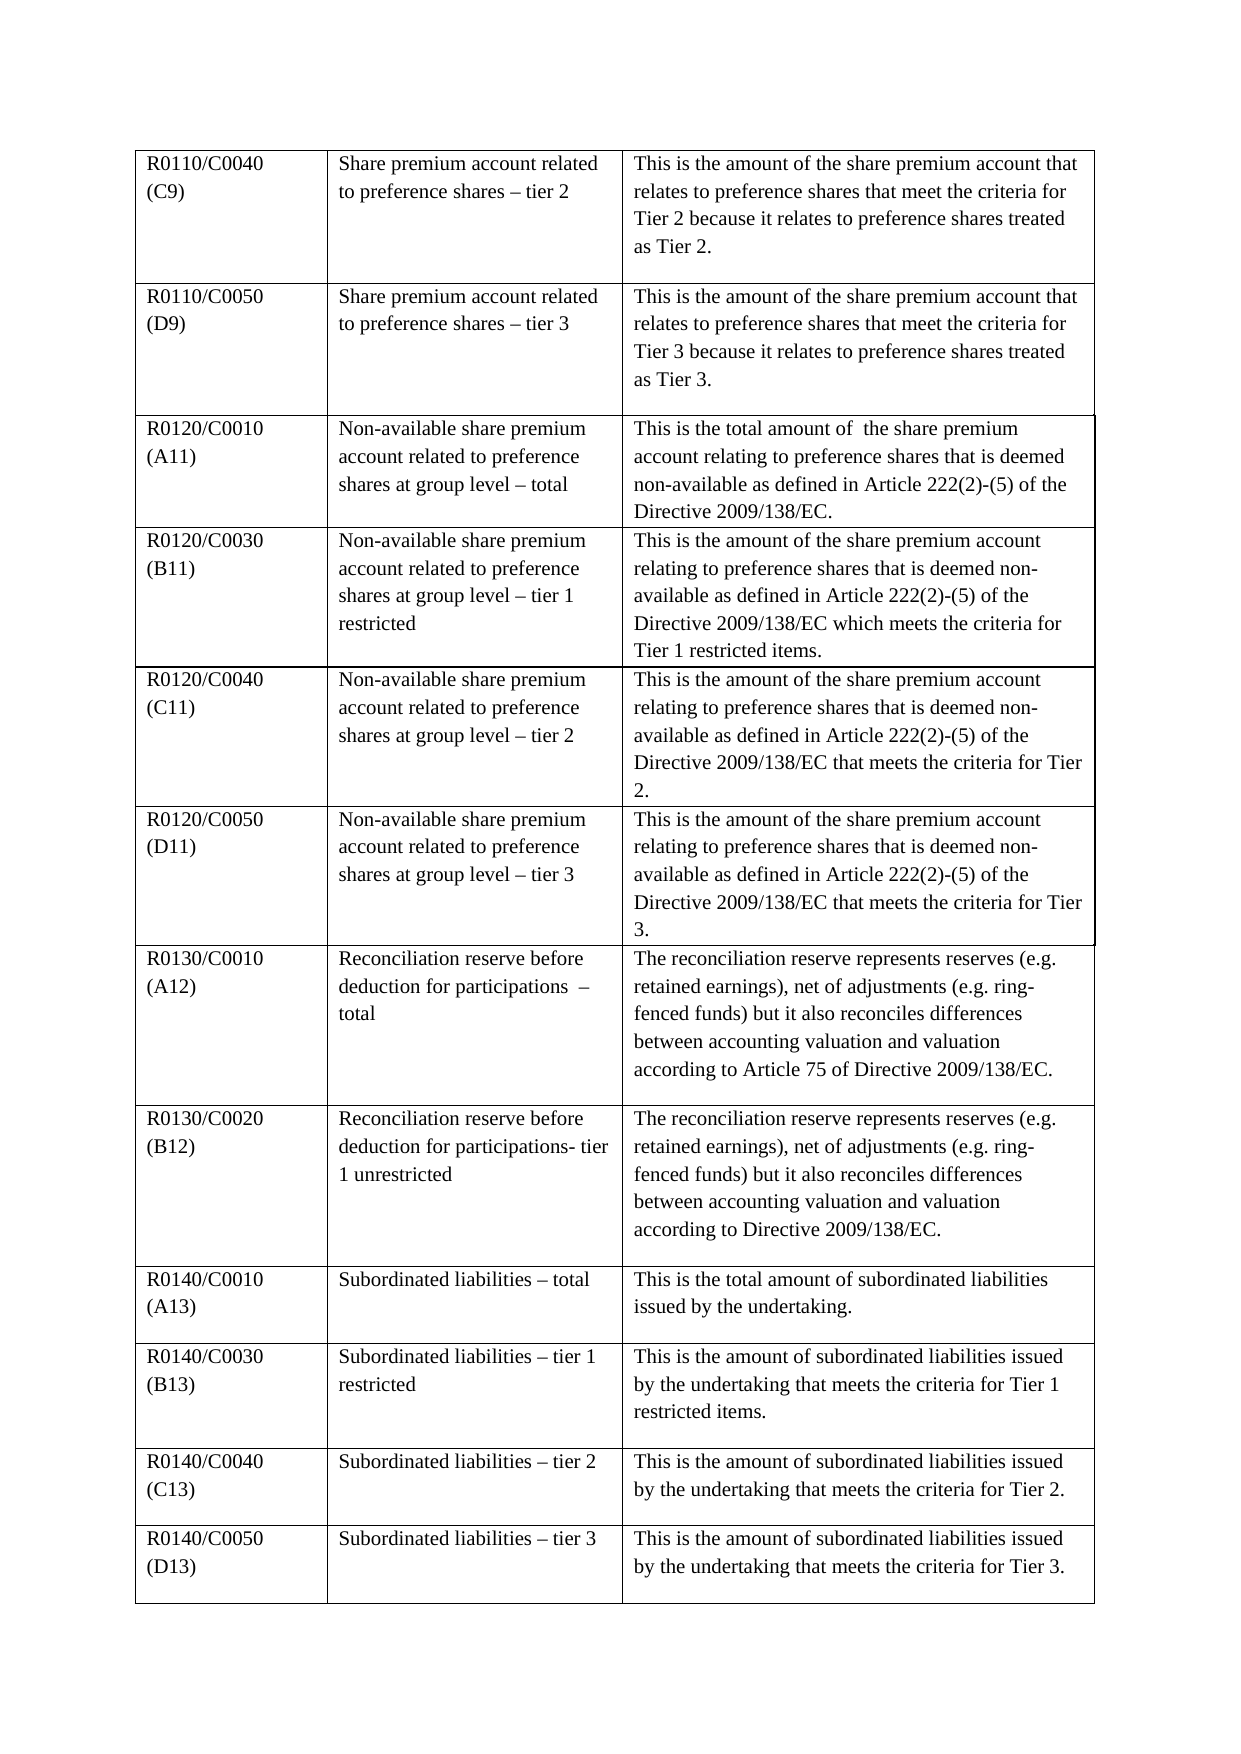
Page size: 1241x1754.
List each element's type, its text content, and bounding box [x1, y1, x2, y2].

table_cell R0140/C0030 (B13) [136, 1344, 327, 1448]
table_cell The reconciliation reserve represents reserves (e.g. retained earnings), net of adjustments (e.g. ring-fenced funds) but it also reconciles differences between accounting valuation and valuation according to Directive 2009/138/EC. [623, 1106, 1094, 1266]
table_cell This is the total amount of the share premium account relating to preference shares that is deemed non-available as defined in Article 222(2)-(5) of the Directive 2009/138/EC. [623, 416, 1094, 527]
table_cell R0140/C0010 (A13) [136, 1267, 327, 1343]
table_cell R0120/C0050 (D11) [136, 807, 327, 945]
table_cell Non-available share premium account related to preference shares at group level – tier 1 restricted [328, 528, 622, 666]
table_cell R0130/C0010 (A12) [136, 946, 327, 1105]
table_cell Reconciliation reserve before deduction for participations- tier 1 unrestricted [328, 1106, 622, 1266]
table_cell This is the amount of the share premium account relating to preference shares that is deemed non-available as defined in Article 222(2)-(5) of the Directive 2009/138/EC which meets the criteria for Tier 1 restricted items. [623, 528, 1094, 666]
table_cell This is the amount of subordinated liabilities issued by the undertaking that meets the criteria for Tier 1 restricted items. [623, 1344, 1094, 1448]
table_cell R0140/C0040 (C13) [136, 1449, 327, 1525]
table_cell Share premium account related to preference shares – tier 3 [328, 284, 622, 415]
table_cell R0130/C0020 (B12) [136, 1106, 327, 1266]
table_cell R0110/C0040 (C9) [136, 151, 327, 283]
table_cell This is the total amount of subordinated liabilities issued by the undertaking. [623, 1267, 1094, 1343]
table_cell This is the amount of the share premium account relating to preference shares that is deemed non-available as defined in Article 222(2)-(5) of the Directive 2009/138/EC that meets the criteria for Tier 3. [623, 807, 1094, 945]
table_cell Subordinated liabilities – tier 1 restricted [328, 1344, 622, 1448]
table_cell Subordinated liabilities – tier 3 [328, 1526, 622, 1603]
table_cell This is the amount of subordinated liabilities issued by the undertaking that meets the criteria for Tier 3. [623, 1526, 1094, 1603]
table_cell R0110/C0050 (D9) [136, 284, 327, 415]
table_cell R0140/C0050 (D13) [136, 1526, 327, 1603]
table_cell R0120/C0040 (C11) [136, 668, 327, 806]
table_cell Non-available share premium account related to preference shares at group level – tier 3 [328, 807, 622, 945]
table_cell Subordinated liabilities – total [328, 1267, 622, 1343]
table_cell This is the amount of the share premium account that relates to preference shares that meet the criteria for Tier 2 because it relates to preference shares treated as Tier 2. [623, 151, 1094, 283]
table_cell Subordinated liabilities – tier 2 [328, 1449, 622, 1525]
table_cell Reconciliation reserve before deduction for participations – total [328, 946, 622, 1105]
table_cell Share premium account related to preference shares – tier 2 [328, 151, 622, 283]
table_cell Non-available share premium account related to preference shares at group level – total [328, 416, 622, 527]
table_cell The reconciliation reserve represents reserves (e.g. retained earnings), net of adjustments (e.g. ring-fenced funds) but it also reconciles differences between accounting valuation and valuation according to Article 75 of Directive 2009/138/EC. [623, 946, 1094, 1105]
table_cell R0120/C0010 (A11) [136, 416, 327, 527]
table_cell This is the amount of the share premium account that relates to preference shares that meet the criteria for Tier 3 because it relates to preference shares treated as Tier 3. [623, 284, 1094, 415]
table_cell R0120/C0030 (B11) [136, 528, 327, 666]
table_cell This is the amount of subordinated liabilities issued by the undertaking that meets the criteria for Tier 2. [623, 1449, 1094, 1525]
table_cell This is the amount of the share premium account relating to preference shares that is deemed non-available as defined in Article 222(2)-(5) of the Directive 2009/138/EC that meets the criteria for Tier 2. [623, 668, 1094, 806]
table_cell Non-available share premium account related to preference shares at group level – tier 2 [328, 668, 622, 806]
